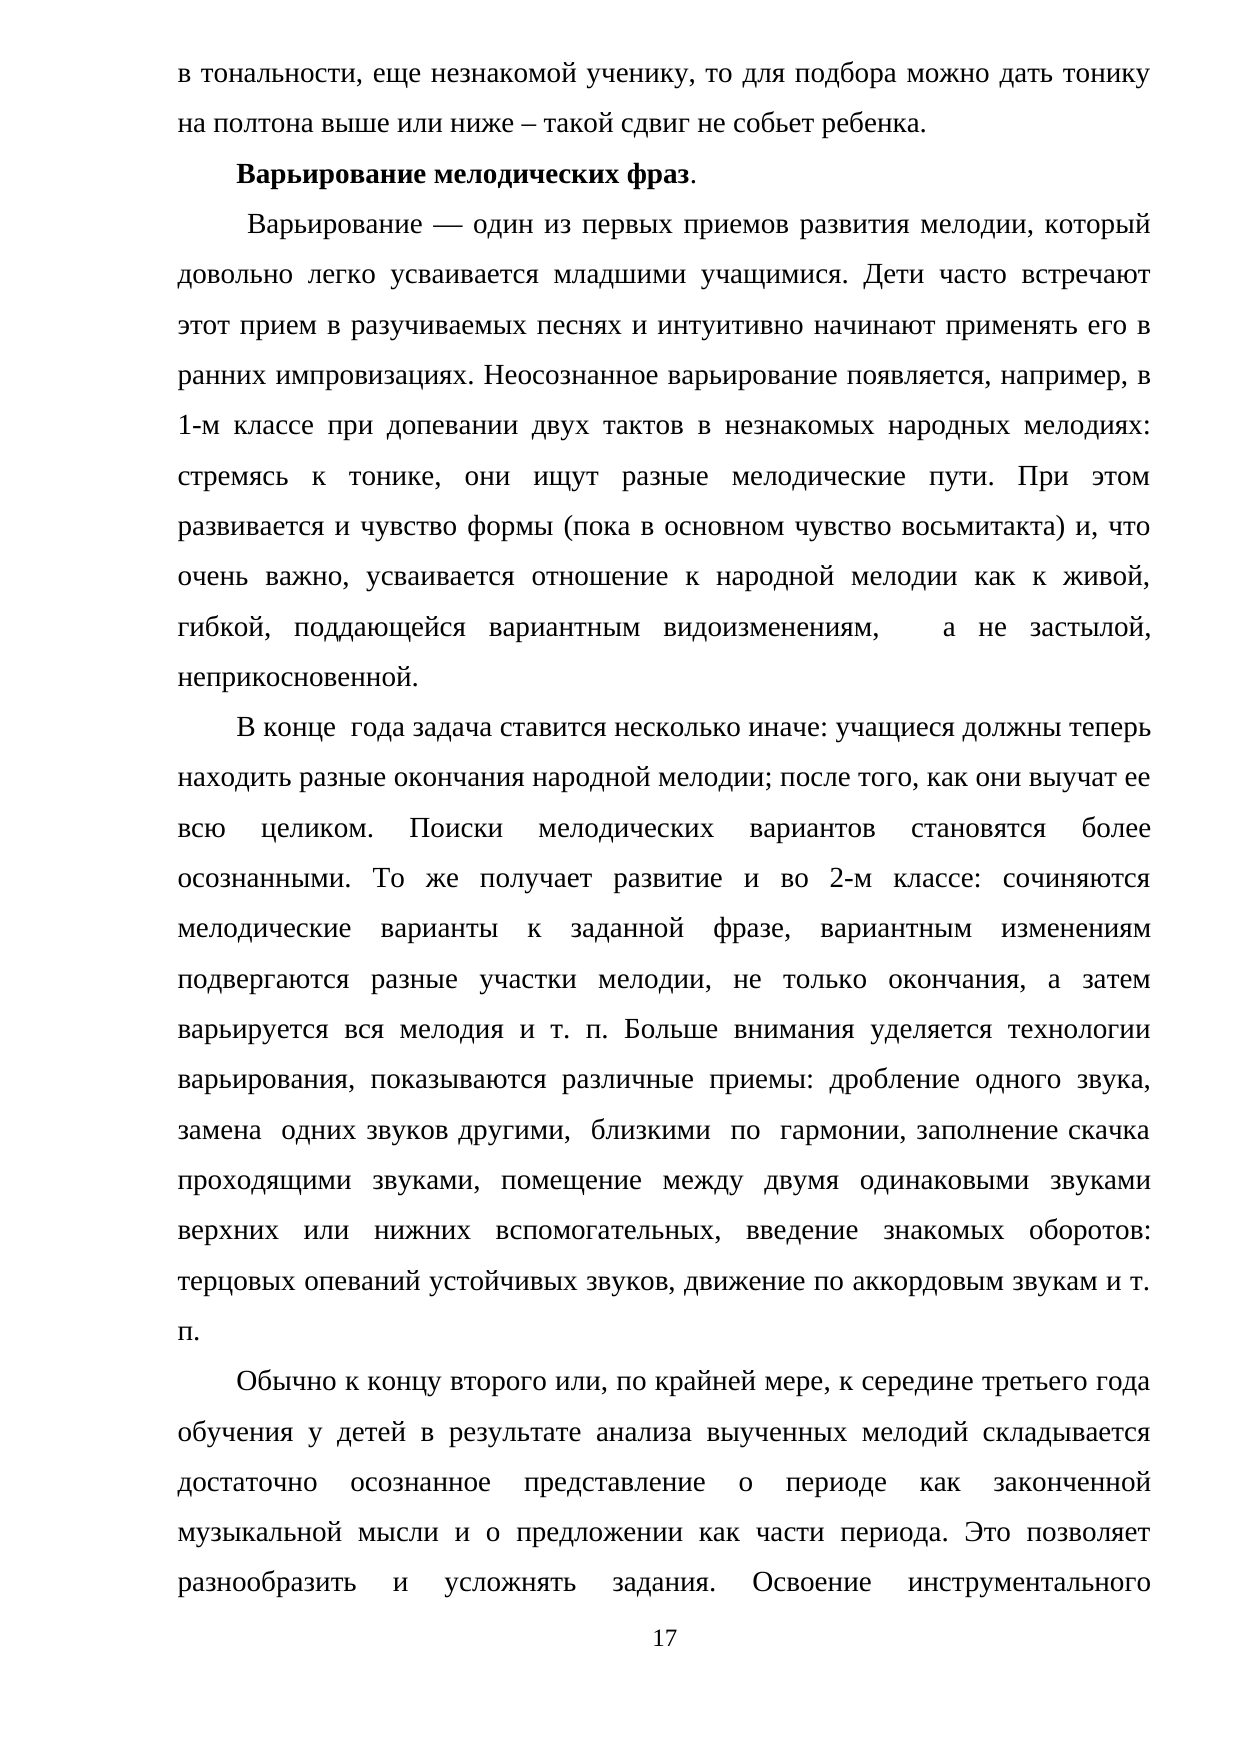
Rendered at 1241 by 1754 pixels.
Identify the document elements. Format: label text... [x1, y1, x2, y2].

text В конце года задача ставится несколько иначе: учащиеся должны теперь находить разные окончания народной мелодии; после того, как они выучат ее всю целиком. Поиски мелодических вариантов становятся более осознанными. То же получает развитие и во 2-м классе: сочиняются мелодические варианты к заданной фразе, вариантным изменениям подвергаются разные участки мелодии, не только окончания, а затем варьируется вся мелодия и т. п. Больше внимания уделяется технологии варьирования, показываются различные приемы: дробление одного звука, замена одних звуков другими, близкими по гармонии, заполнение скачка проходящими звуками, помещение между двумя одинаковыми звуками верхних или нижних вспомогательных, введение знакомых оборотов: терцовых опеваний устойчивых звуков, движение по аккордовым звукам и т. п. [177, 709, 1152, 1347]
text Варьирование — один из первых приемов развития мелодии, который довольно легко усваивается младшими учащимися. Дети часто встречают этот прием в разучиваемых песнях и интуитивно начинают применять его в ранних импровизациях. Неосознанное варьирование появляется, например, в 1-м классе при допевании двух тактов в незнакомых народных мелодиях: стремясь к тонике, они ищут разные мелодические пути. При этом развивается и чувство формы (пока в основном чувство восьмитакта) и, что очень важно, усваивается отношение к народной мелодии как к живой, гибкой, поддающейся вариантным видоизменениям, а не застылой, неприкосновенной. [177, 206, 1152, 692]
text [177, 1363, 1152, 1598]
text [177, 55, 1152, 139]
text Варьирование мелодических фраз. [177, 156, 1152, 189]
